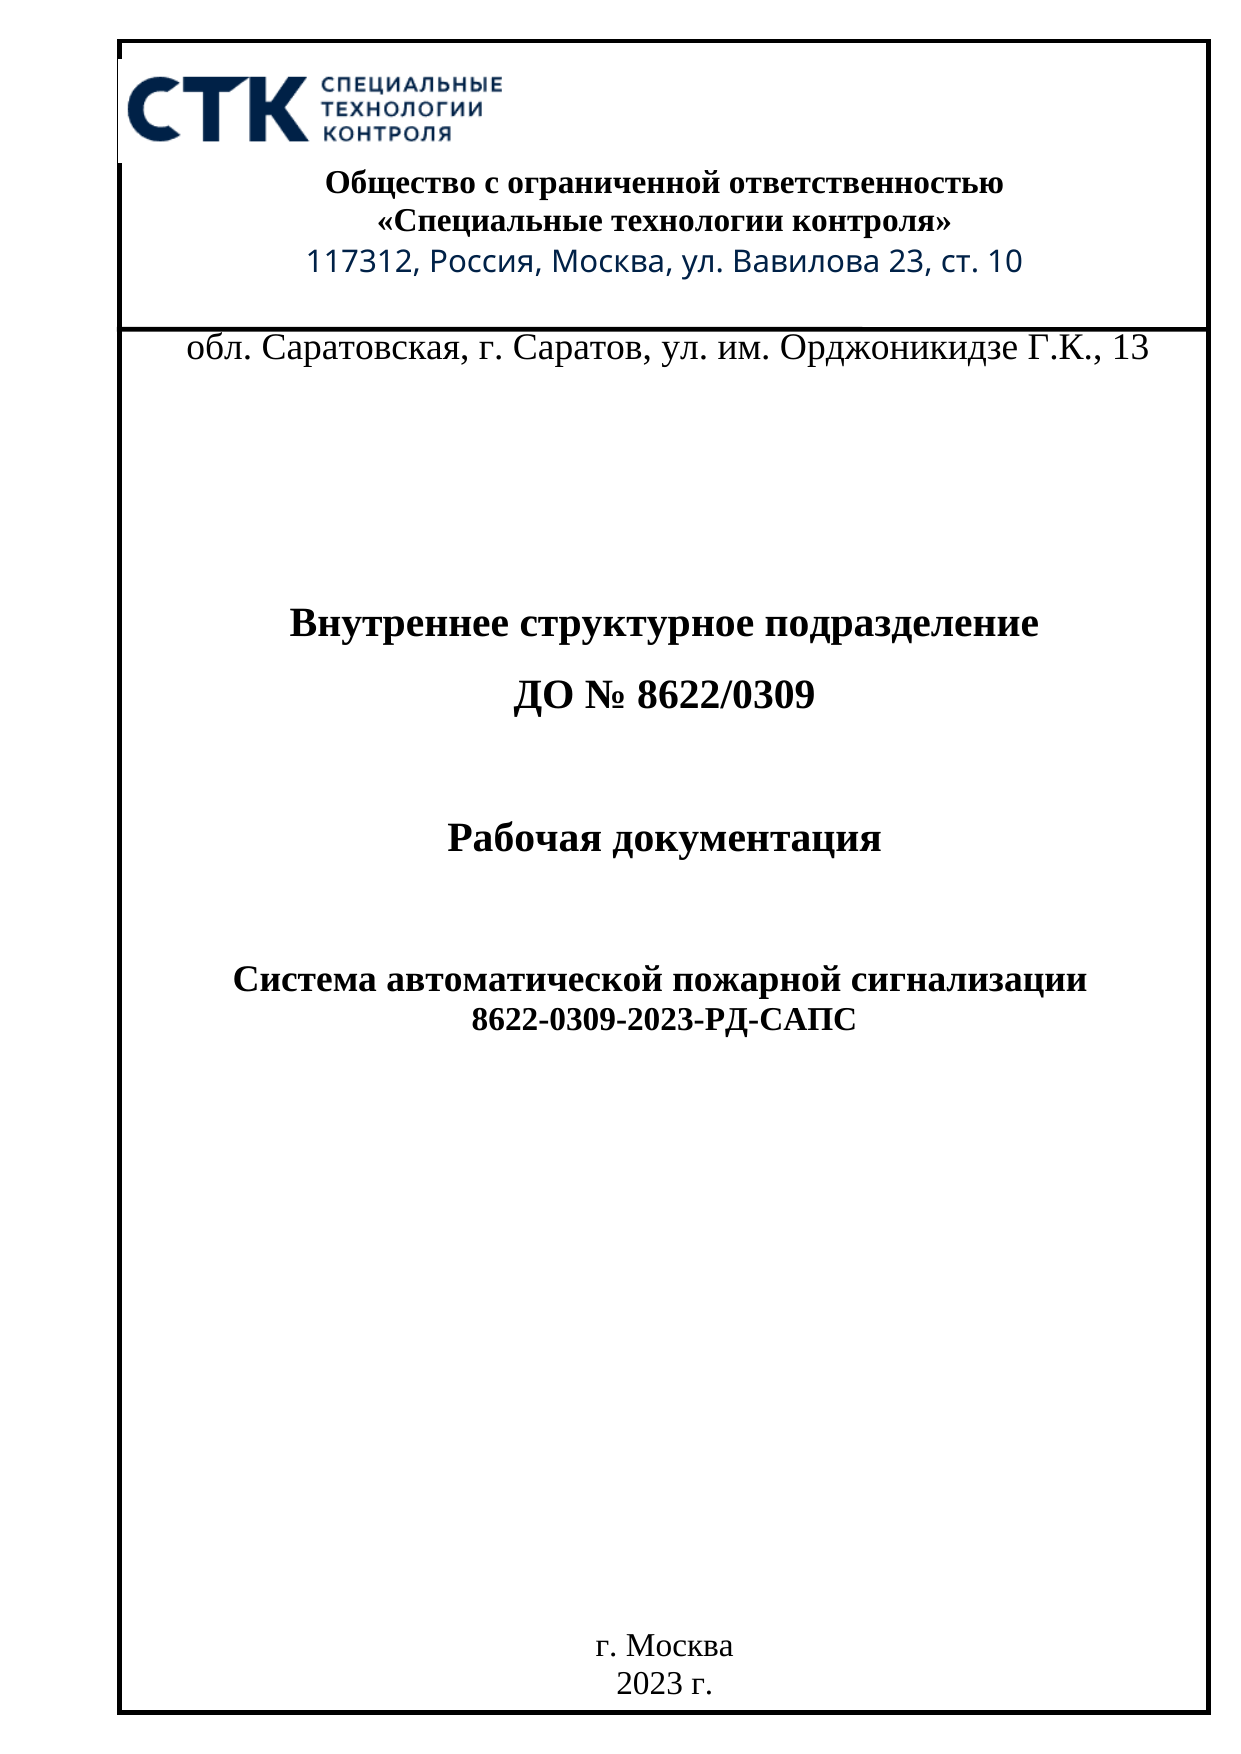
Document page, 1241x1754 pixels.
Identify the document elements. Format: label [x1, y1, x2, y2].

picture [118, 59, 517, 163]
